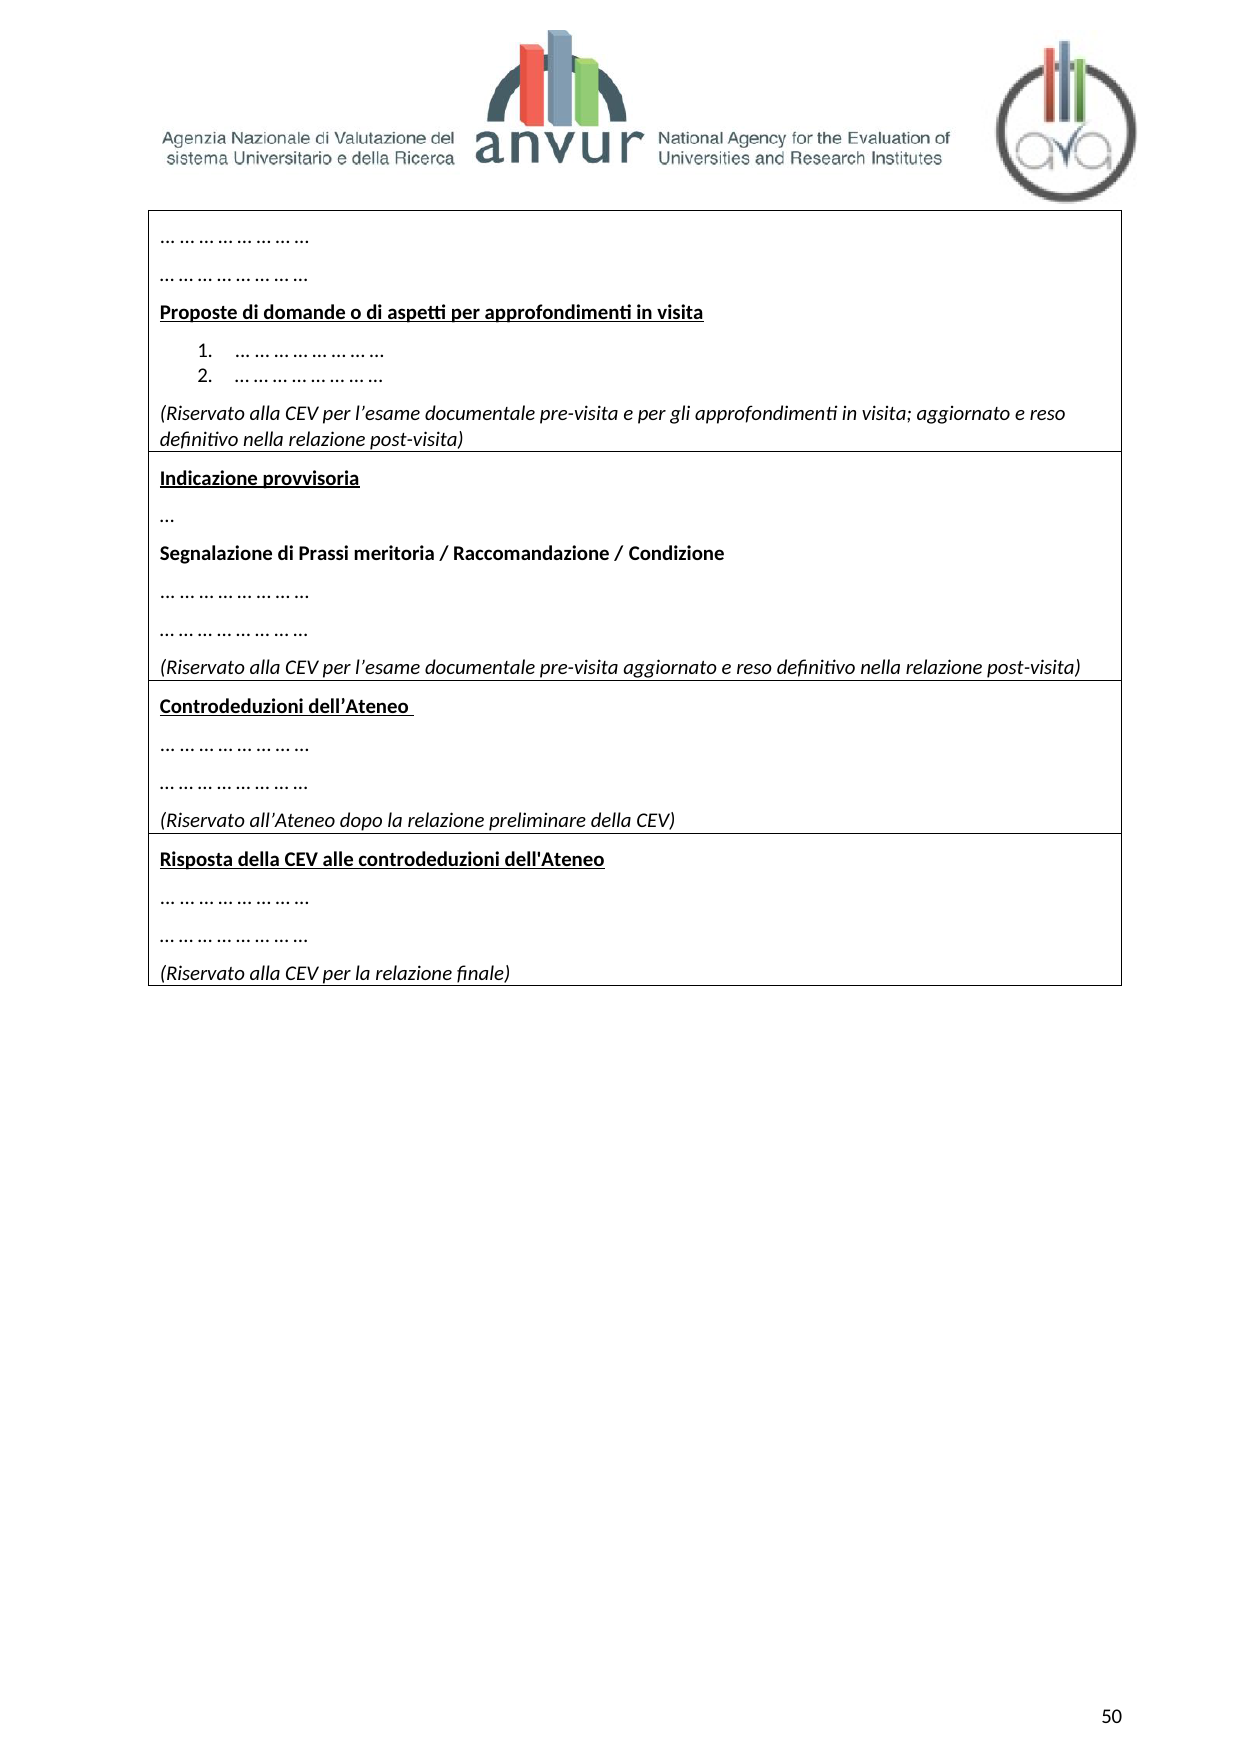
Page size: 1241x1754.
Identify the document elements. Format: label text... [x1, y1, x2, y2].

table_cell Risposta della CEV alle controdeduzioni dell'Ateneo ... … … … … … … … … … … … … … … … (Riservato alla CEV per la relazione finale) [149, 834, 1121, 985]
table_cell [149, 211, 1121, 451]
table_cell Indicazione provvisoria … Segnalazione di Prassi meritoria / Raccomandazione / Condizione ... … … … … … … … … … … … … … … … (Riservato alla CEV per l’esame documentale pre-visita aggiornato e reso definitivo nella relazione post-visita) [149, 452, 1121, 680]
table_cell Controdeduzioni dell’Ateneo ... … … … … … … … … … … … … … … … (Riservato all’Ateneo dopo la relazione preliminare della CEV) [149, 681, 1121, 832]
